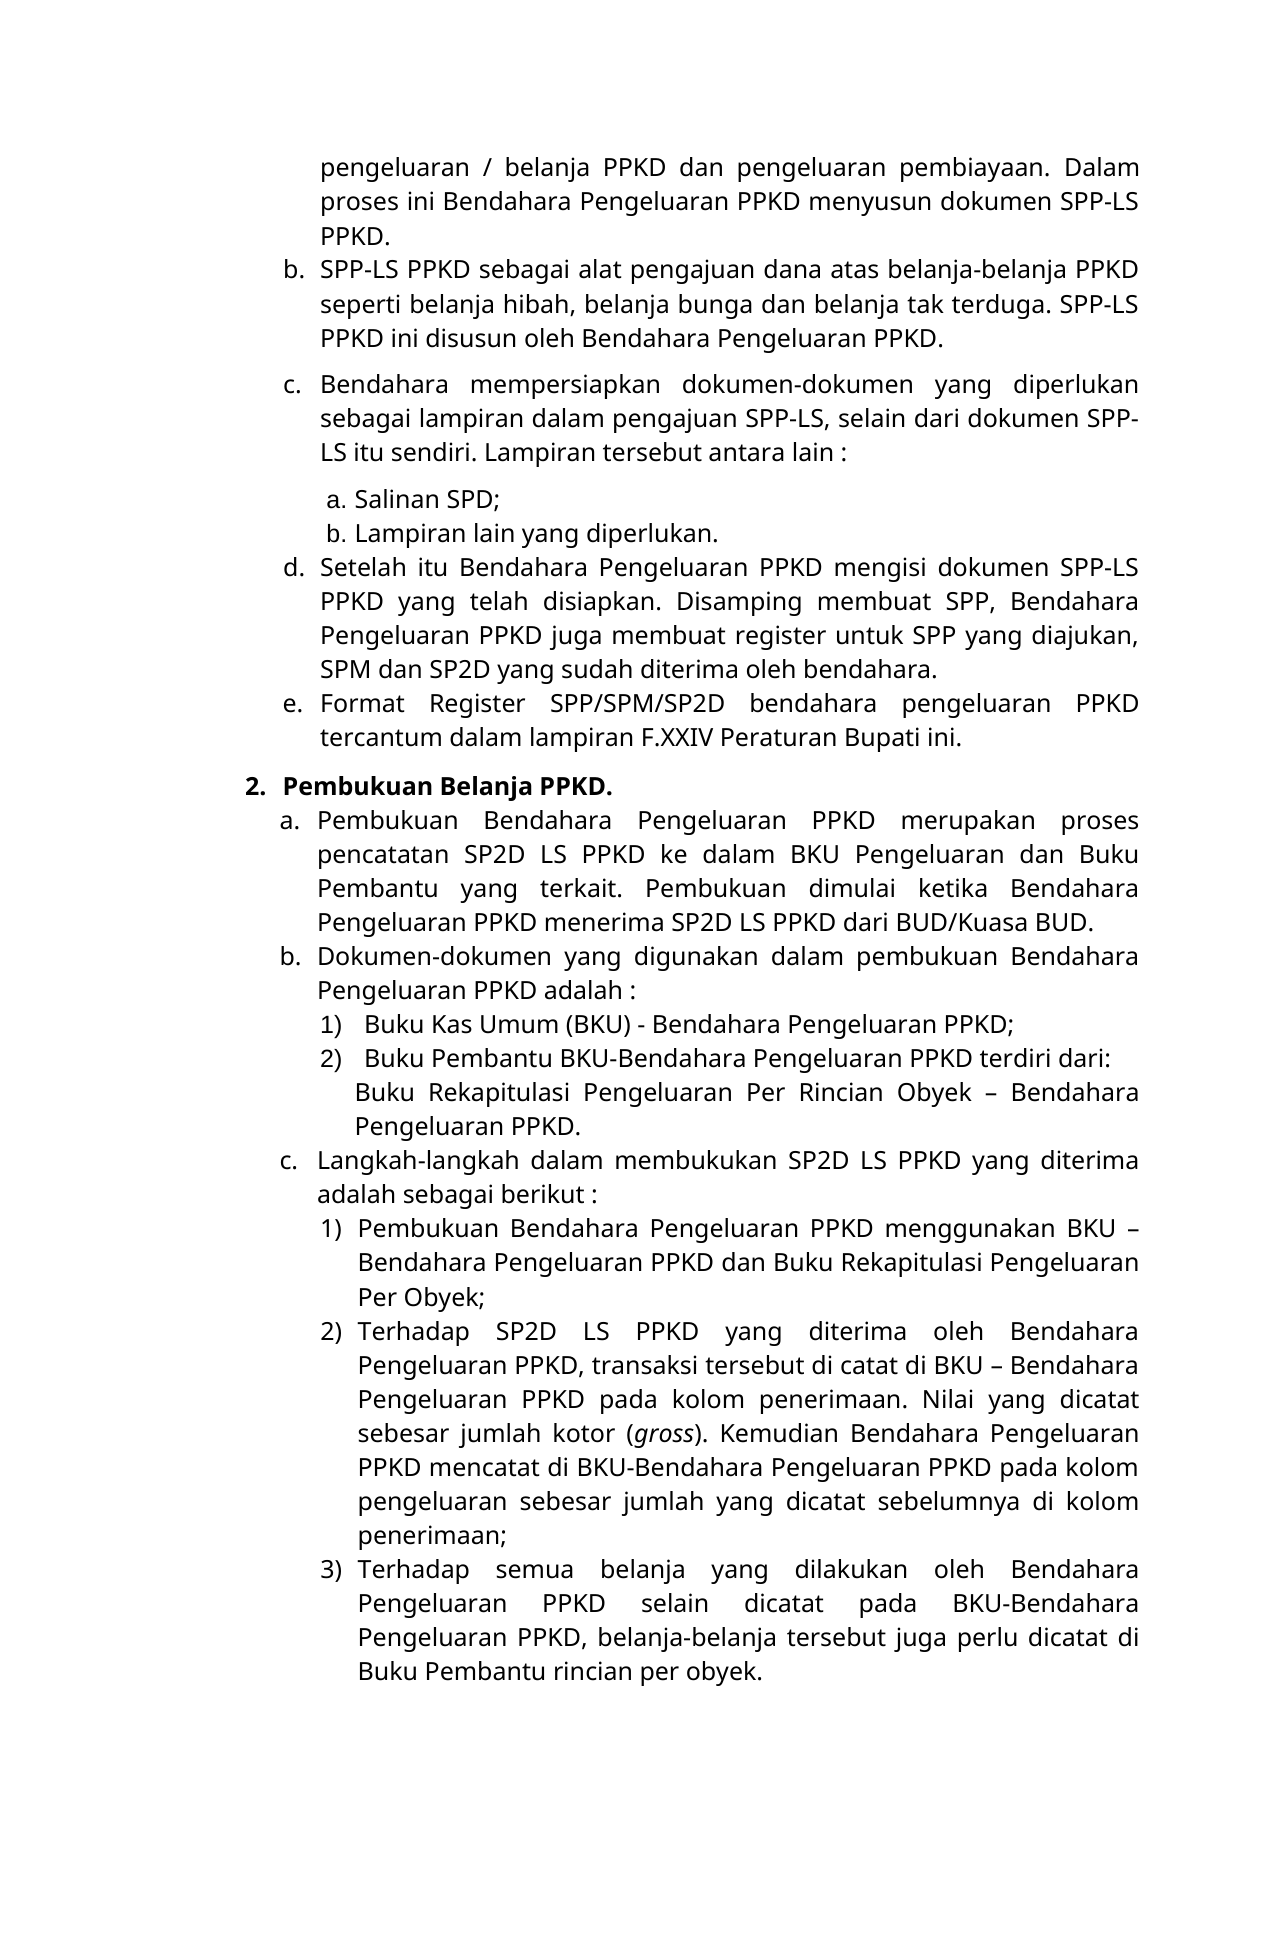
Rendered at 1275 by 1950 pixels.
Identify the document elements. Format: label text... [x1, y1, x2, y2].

list Bendahara mempersiapkan dokumen-dokumen yang diperlukan sebagai lampiran dalam pengajuan SPP-LS, selain dari dokumen SPP-LS itu sendiri. Lampiran tersebut antara lain : [283, 367, 1140, 469]
list Pembukuan Bendahara Pengeluaran PPKD merupakan proses pencatatan SP2D LS PPKD ke dalam BKU Pengeluaran dan Buku Pembantu yang terkait. Pembukuan dimulai ketika Bendahara Pengeluaran PPKD menerima SP2D LS PPKD dari BUD/Kuasa BUD. [279, 802, 1140, 938]
list Lampiran lain yang diperlukan. [326, 516, 1140, 550]
list Buku Kas Umum (BKU) - Bendahara Pengeluaran PPKD; [320, 1007, 1140, 1041]
list Terhadap SP2D LS PPKD yang diterima oleh Bendahara Pengeluaran PPKD, transaksi tersebut di catat di BKU – Bendahara Pengeluaran PPKD pada kolom penerimaan. Nilai yang dicatat sebesar jumlah kotor (gross). Kemudian Bendahara Pengeluaran PPKD mencatat di BKU-Bendahara Pengeluaran PPKD pada kolom pengeluaran sebesar jumlah yang dicatat sebelumnya di kolom penerimaan; [320, 1313, 1140, 1552]
list Pembukuan Bendahara Pengeluaran PPKD menggunakan BKU – Bendahara Pengeluaran PPKD dan Buku Rekapitulasi Pengeluaran Per Obyek; [320, 1211, 1140, 1313]
list Buku Pembantu BKU-Bendahara Pengeluaran PPKD terdiri dari: [320, 1041, 1140, 1075]
list Terhadap semua belanja yang dilakukan oleh Bendahara Pengeluaran PPKD selain dicatat pada BKU-Bendahara Pengeluaran PPKD, belanja-belanja tersebut juga perlu dicatat di Buku Pembantu rincian per obyek. [320, 1552, 1140, 1688]
list SPP-LS PPKD sebagai alat pengajuan dana atas belanja-belanja PPKD seperti belanja hibah, belanja bunga dan belanja tak terduga. SPP-LS PPKD ini disusun oleh Bendahara Pengeluaran PPKD. [283, 252, 1140, 354]
list Salinan SPD; [326, 482, 1140, 516]
list Pembukuan Belanja PPKD. [245, 768, 1140, 802]
text Buku Rekapitulasi Pengeluaran Per Rincian Obyek – Bendahara Pengeluaran PPKD. [354, 1075, 1140, 1143]
list Setelah itu Bendahara Pengeluaran PPKD mengisi dokumen SPP-LS PPKD yang telah disiapkan. Disamping membuat SPP, Bendahara Pengeluaran PPKD juga membuat register untuk SPP yang diajukan, SPM dan SP2D yang sudah diterima oleh bendahara. [283, 550, 1140, 686]
list Dokumen-dokumen yang digunakan dalam pembukuan Bendahara Pengeluaran PPKD adalah : [279, 938, 1140, 1007]
list Langkah-langkah dalam membukukan SP2D LS PPKD yang diterima adalah sebagai berikut : [279, 1143, 1140, 1211]
list Format Register SPP/SPM/SP2D bendahara pengeluaran PPKD tercantum dalam lampiran F.XXIV Peraturan Bupati ini. [282, 686, 1140, 754]
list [283, 150, 1140, 252]
